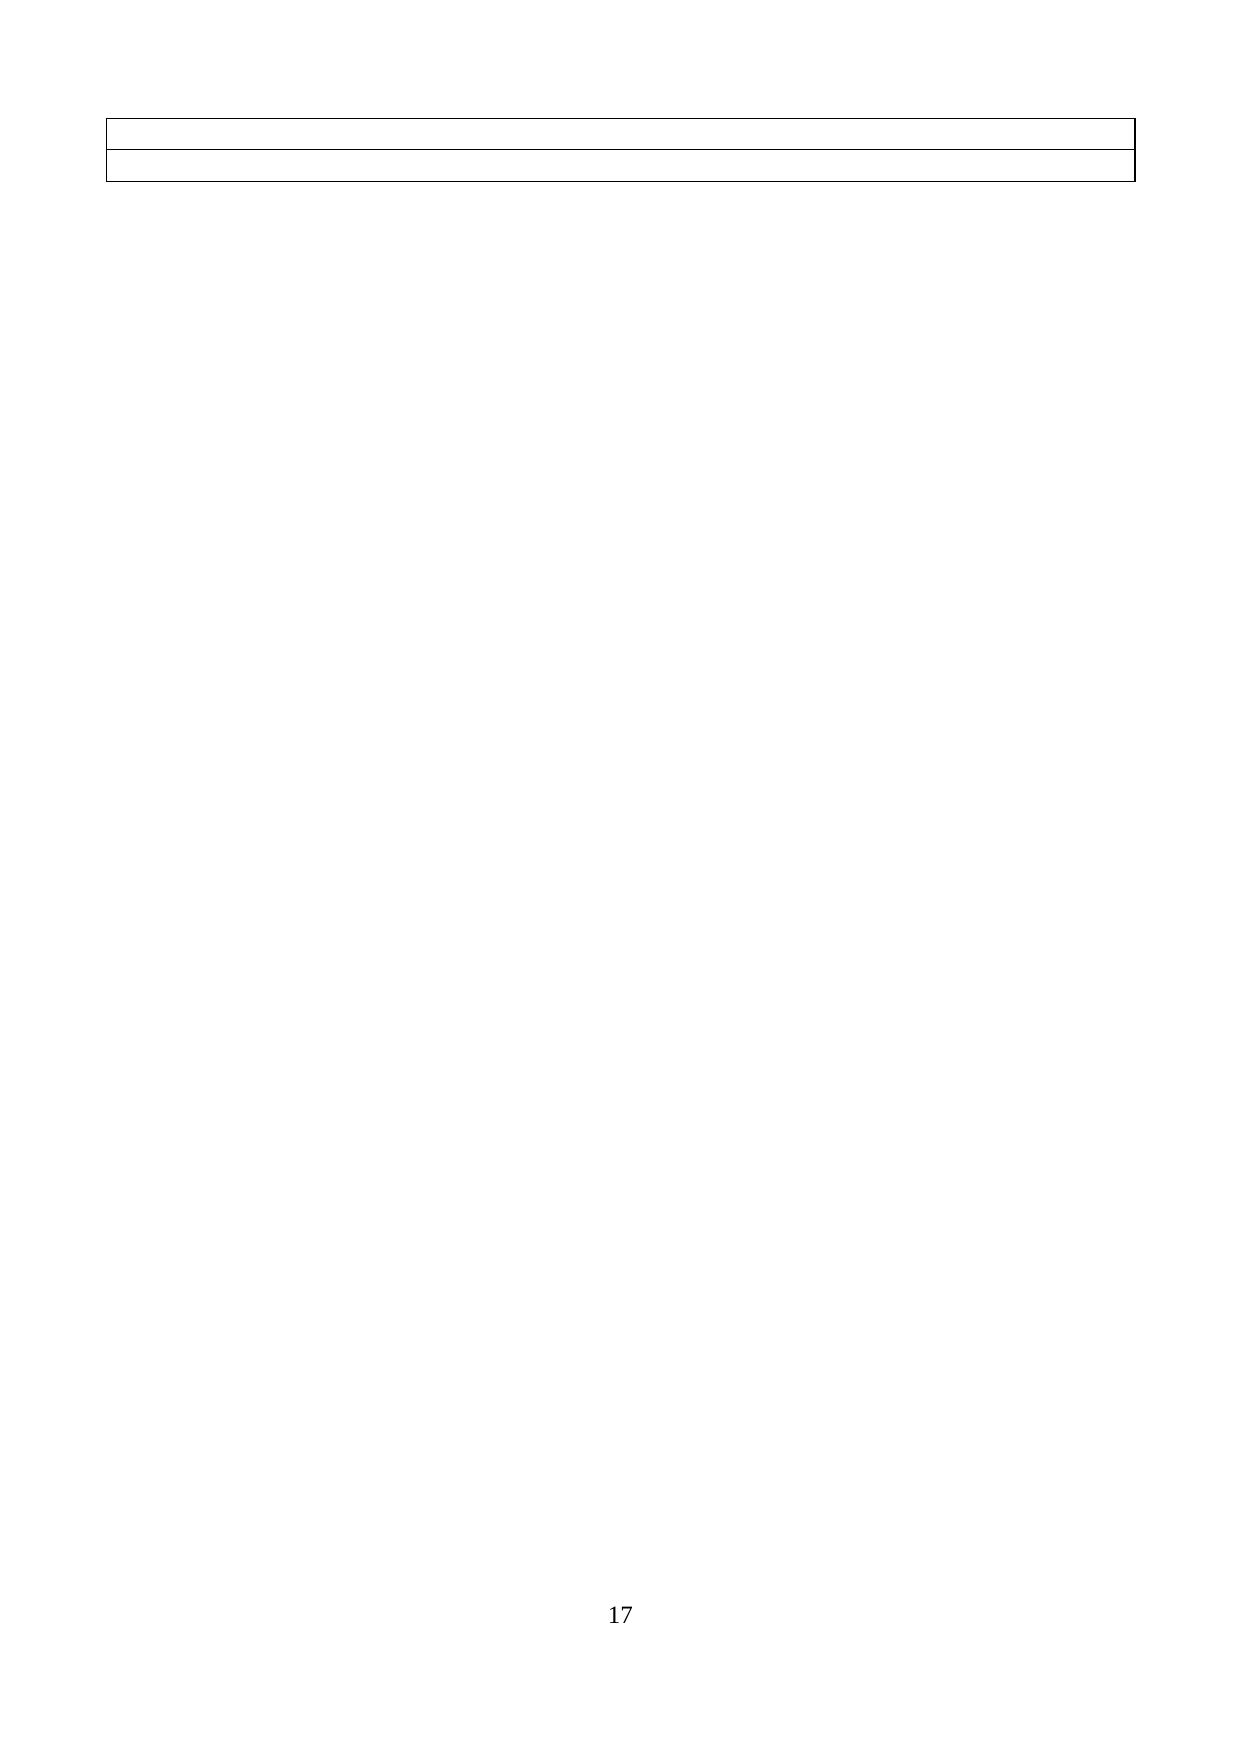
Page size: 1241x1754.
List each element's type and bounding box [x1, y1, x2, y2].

table_cell [107, 150, 1134, 181]
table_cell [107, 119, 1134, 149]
